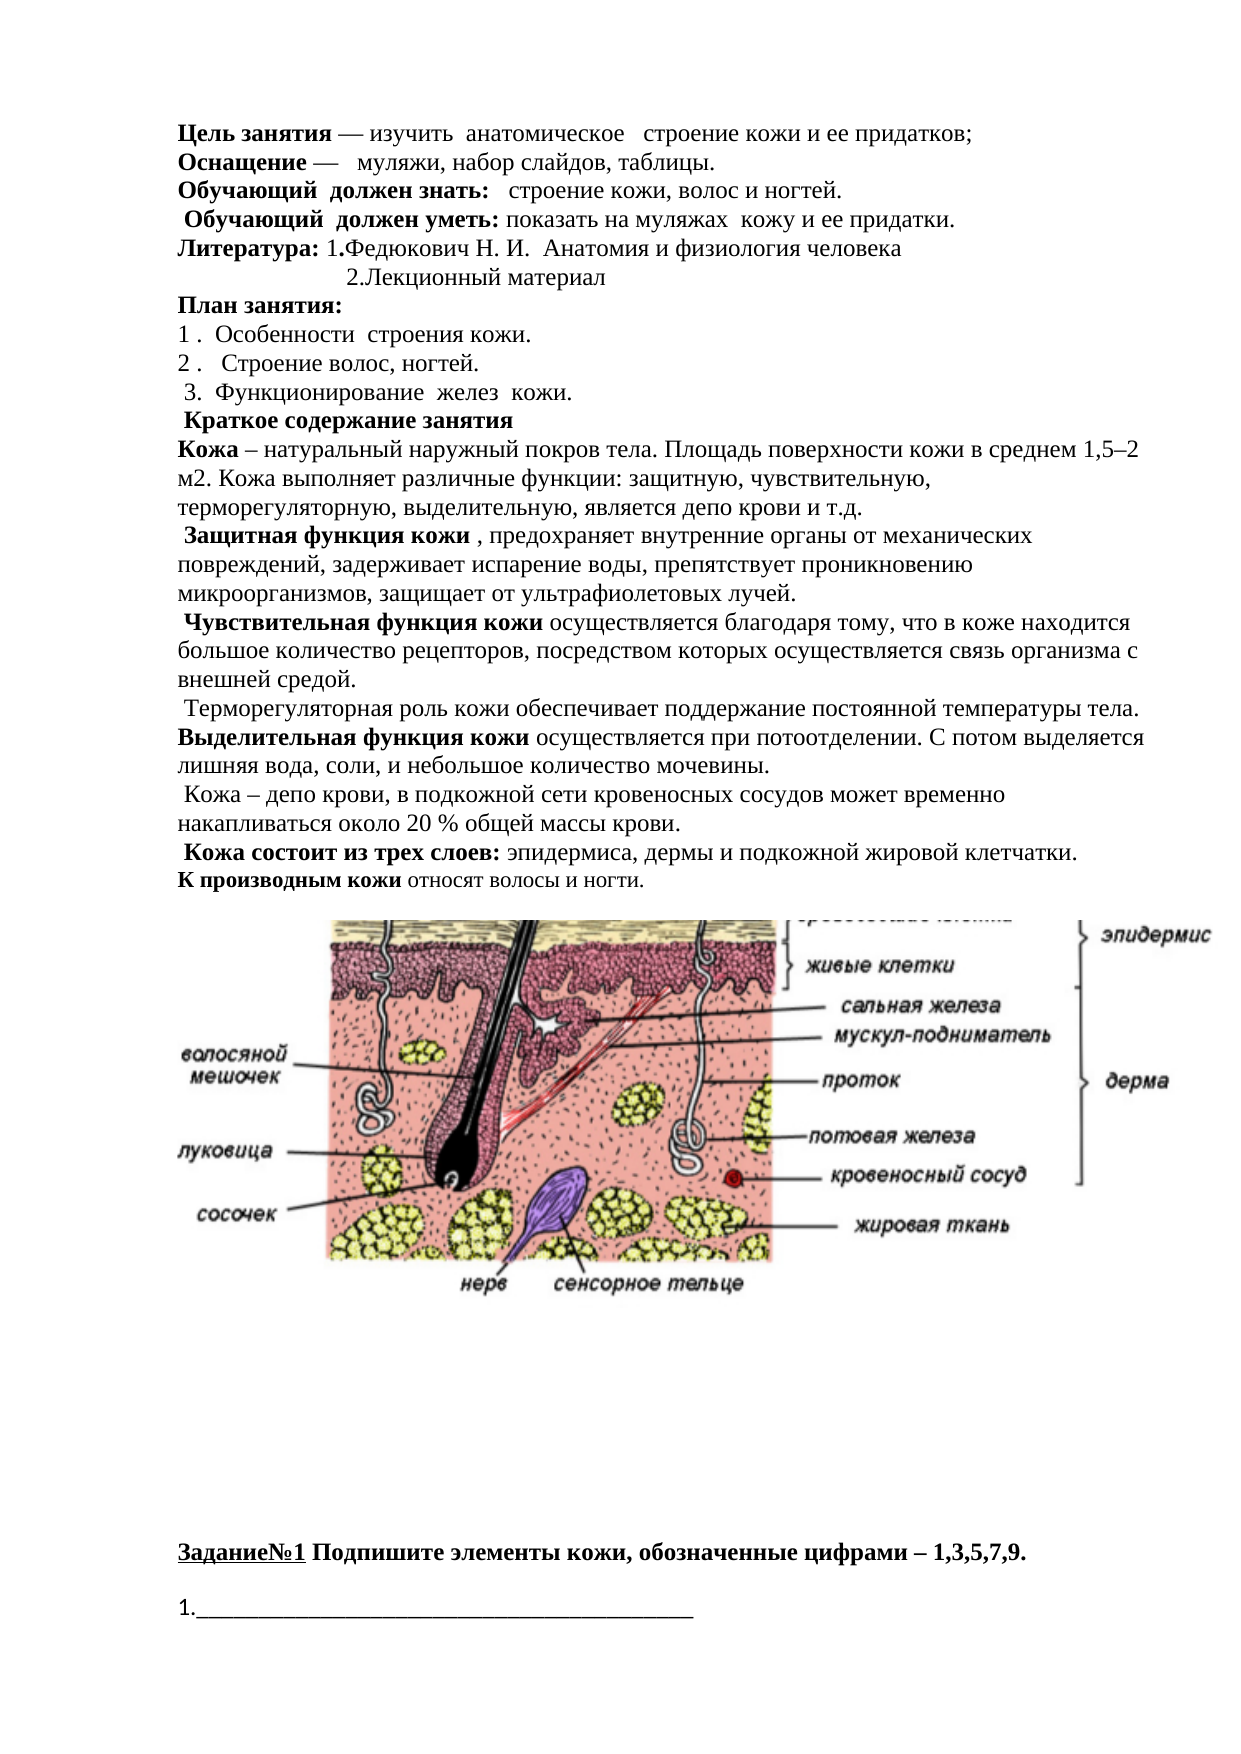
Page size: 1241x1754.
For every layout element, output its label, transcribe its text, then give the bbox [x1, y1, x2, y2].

text Задание№1 Подпишите элементы кожи, обозначенные цифрами – 1,3,5,7,9. [177, 1537, 1152, 1566]
text План занятия: [177, 291, 1152, 319]
text Оснащение — муляжи, набор слайдов, таблицы. [177, 147, 1152, 176]
text Чувствительная функция кожи осуществляется благодаря тому, что в коже находится большое количество рецепторов, посредством которых осуществляется связь организма с внешней средой. [177, 607, 1152, 693]
text 1 . Особенности строения кожи. [177, 319, 1152, 348]
text К производным кожи относят волосы и ногти. [177, 866, 1152, 892]
text Кожа – натуральный наружный покров тела. Площадь поверхности кожи в среднем 1,5–2 м2. Кожа выполняет различные функции: защитную, чувствительную, терморегуляторную, выделительную, является депо крови и т.д. [177, 434, 1152, 521]
text Защитная функция кожи , предохраняет внутренние органы от механических повреждений, задерживает испарение воды, препятствует проникновению микроорганизмов, защищает от ультрафиолетовых лучей. [177, 521, 1152, 607]
text Литература: 1.Федюкович Н. И. Анатомия и физиология человека [177, 233, 1152, 262]
text Обучающий должен знать: строение кожи, волос и ногтей. [177, 176, 1152, 204]
picture [177, 920, 1218, 1308]
text Краткое содержание занятия [177, 406, 1152, 434]
text Кожа – депо крови, в подкожной сети кровеносных сосудов может временно накапливаться около 20 % общей массы крови. [177, 779, 1152, 837]
text Терморегуляторная роль кожи обеспечивает поддержание постоянной температуры тела. Выделительная функция кожи осуществляется при потоотделении. С потом выделяется лишняя вода, соли, и небольшое количество мочевины. [177, 693, 1152, 779]
text 3. Функционирование желез кожи. [177, 377, 1152, 406]
text 1.________________________________________ [177, 1591, 1152, 1621]
text Обучающий должен уметь: показать на муляжах кожу и ее придатки. [177, 204, 1152, 233]
text 2.Лекционный материал [177, 262, 1152, 291]
text Кожа состоит из трех слоев: эпидермиса, дермы и подкожной жировой клетчатки. [177, 837, 1152, 866]
text 2 . Строение волос, ногтей. [177, 348, 1152, 377]
text Цель занятия — изучить анатомическое строение кожи и ее придатков; [177, 118, 1152, 147]
